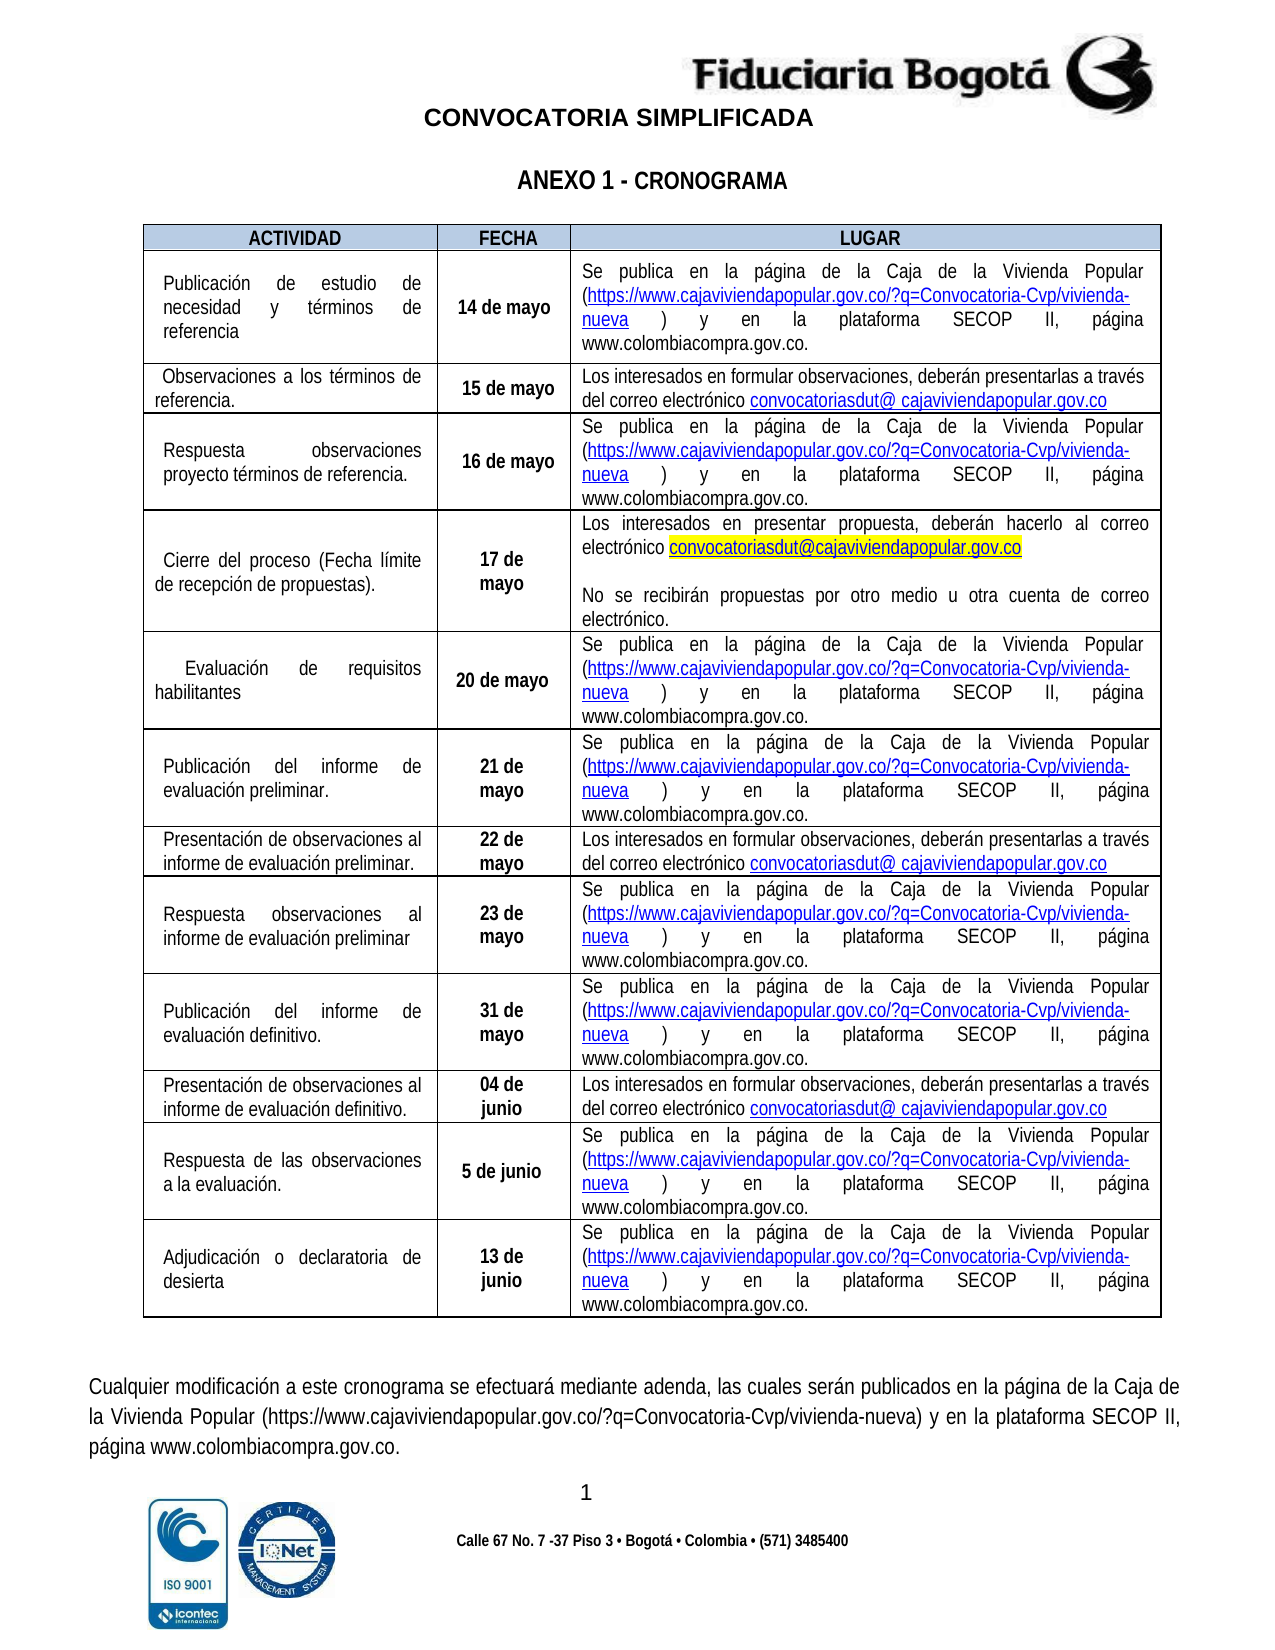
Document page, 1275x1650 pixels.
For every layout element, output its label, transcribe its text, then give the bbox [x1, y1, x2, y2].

table_cell Respuesta observaciones al informe de evaluación preliminar [144, 877, 437, 972]
table_cell Publicación de estudio de necesidad y términos de referencia [144, 251, 437, 362]
table_header LUGAR [571, 225, 1160, 249]
table_cell Los interesados en formular observaciones, deberán presentarlas a través del correo electrónico convocatoriasdut@ cajaviviendapopular.gov.co [571, 364, 1160, 412]
table_cell Se publica en la página de la Caja de la Vivienda Popular (https://www.cajaviviendapopular.gov.co/?q=Convocatoria-Cvp/vivienda-nueva ) y en la plataforma SECOP II, página www.colombiacompra.gov.co. [571, 974, 1160, 1070]
table_cell 31 de mayo [438, 974, 570, 1070]
table_cell Observaciones a los términos de referencia. [144, 364, 437, 412]
table_cell 22 de mayo [438, 827, 570, 875]
table_cell 5 de junio [438, 1123, 570, 1219]
table_cell Se publica en la página de la Caja de la Vivienda Popular (https://www.cajaviviendapopular.gov.co/?q=Convocatoria-Cvp/vivienda-nueva ) y en la plataforma SECOP II, página www.colombiacompra.gov.co. [571, 414, 1160, 509]
table_cell Respuesta de las observaciones a la evaluación. [144, 1123, 437, 1219]
table_cell Respuesta observaciones proyecto términos de referencia. [144, 414, 437, 509]
table_cell Se publica en la página de la Caja de la Vivienda Popular (https://www.cajaviviendapopular.gov.co/?q=Convocatoria-Cvp/vivienda-nueva ) y en la plataforma SECOP II, página www.colombiacompra.gov.co. [571, 877, 1160, 972]
table_cell Publicación del informe de evaluación preliminar. [144, 730, 437, 826]
table_cell 17 de mayo [438, 511, 570, 631]
table_cell 23 de mayo [438, 877, 570, 972]
table_cell Se publica en la página de la Caja de la Vivienda Popular (https://www.cajaviviendapopular.gov.co/?q=Convocatoria-Cvp/vivienda-nueva ) y en la plataforma SECOP II, página www.colombiacompra.gov.co. [571, 1123, 1160, 1219]
table_header ACTIVIDAD [144, 225, 437, 249]
table_cell Se publica en la página de la Caja de la Vivienda Popular (https://www.cajaviviendapopular.gov.co/?q=Convocatoria-Cvp/vivienda-nueva ) y en la plataforma SECOP II, página www.colombiacompra.gov.co. [571, 1220, 1160, 1316]
table_cell 16 de mayo [438, 414, 570, 509]
table_cell 20 de mayo [438, 632, 570, 728]
table_cell Presentación de observaciones al informe de evaluación definitivo. [144, 1071, 437, 1121]
table_cell Se publica en la página de la Caja de la Vivienda Popular (https://www.cajaviviendapopular.gov.co/?q=Convocatoria-Cvp/vivienda-nueva ) y en la plataforma SECOP II, página www.colombiacompra.gov.co. [571, 632, 1160, 728]
text ANEXO 1 - CRONOGRAMA [148, 164, 1157, 195]
table_cell Se publica en la página de la Caja de la Vivienda Popular (https://www.cajaviviendapopular.gov.co/?q=Convocatoria-Cvp/vivienda-nueva ) y en la plataforma SECOP II, página www.colombiacompra.gov.co. [571, 251, 1160, 362]
table_cell Los interesados en presentar propuesta, deberán hacerlo al correo electrónico convocatoriasdut@cajaviviendapopular.gov.co No se recibirán propuestas por otro medio u otra cuenta de correo electrónico. [571, 511, 1160, 631]
table_cell Los interesados en formular observaciones, deberán presentarlas a través del correo electrónico convocatoriasdut@ cajaviviendapopular.gov.co [571, 827, 1160, 875]
table_cell Cierre del proceso (Fecha límite de recepción de propuestas). [144, 511, 437, 631]
table_cell Se publica en la página de la Caja de la Vivienda Popular (https://www.cajaviviendapopular.gov.co/?q=Convocatoria-Cvp/vivienda-nueva ) y en la plataforma SECOP II, página www.colombiacompra.gov.co. [571, 730, 1160, 826]
picture [238, 1502, 336, 1598]
picture [782, 112, 790, 120]
table_cell 21 de mayo [438, 730, 570, 826]
text Cualquier modificación a este cronograma se efectuará mediante adenda, las cuales serán publicados en la página de la Caja de la Vivienda Popular (https://www.cajaviviendapopular.gov.co/?q=Convocatoria-Cvp/vivienda-nueva) y en la plataforma SECOP II, página www.colombiacompra.gov.co. [89, 1373, 1181, 1460]
table_cell Presentación de observaciones al informe de evaluación preliminar. [144, 827, 437, 875]
table_cell 14 de mayo [438, 251, 570, 362]
table_cell Adjudicación o declaratoria de desierta [144, 1220, 437, 1316]
table_cell 15 de mayo [438, 364, 570, 412]
table_cell Evaluación de requisitos habilitantes [144, 632, 437, 728]
picture [681, 33, 1157, 120]
table_header FECHA [438, 225, 570, 249]
table_cell 13 de junio [438, 1220, 570, 1316]
table_cell 04 de junio [438, 1071, 570, 1121]
table_cell Publicación del informe de evaluación definitivo. [144, 974, 437, 1070]
table_cell Los interesados en formular observaciones, deberán presentarlas a través del correo electrónico convocatoriasdut@ cajaviviendapopular.gov.co [571, 1071, 1160, 1121]
picture [147, 1497, 229, 1630]
